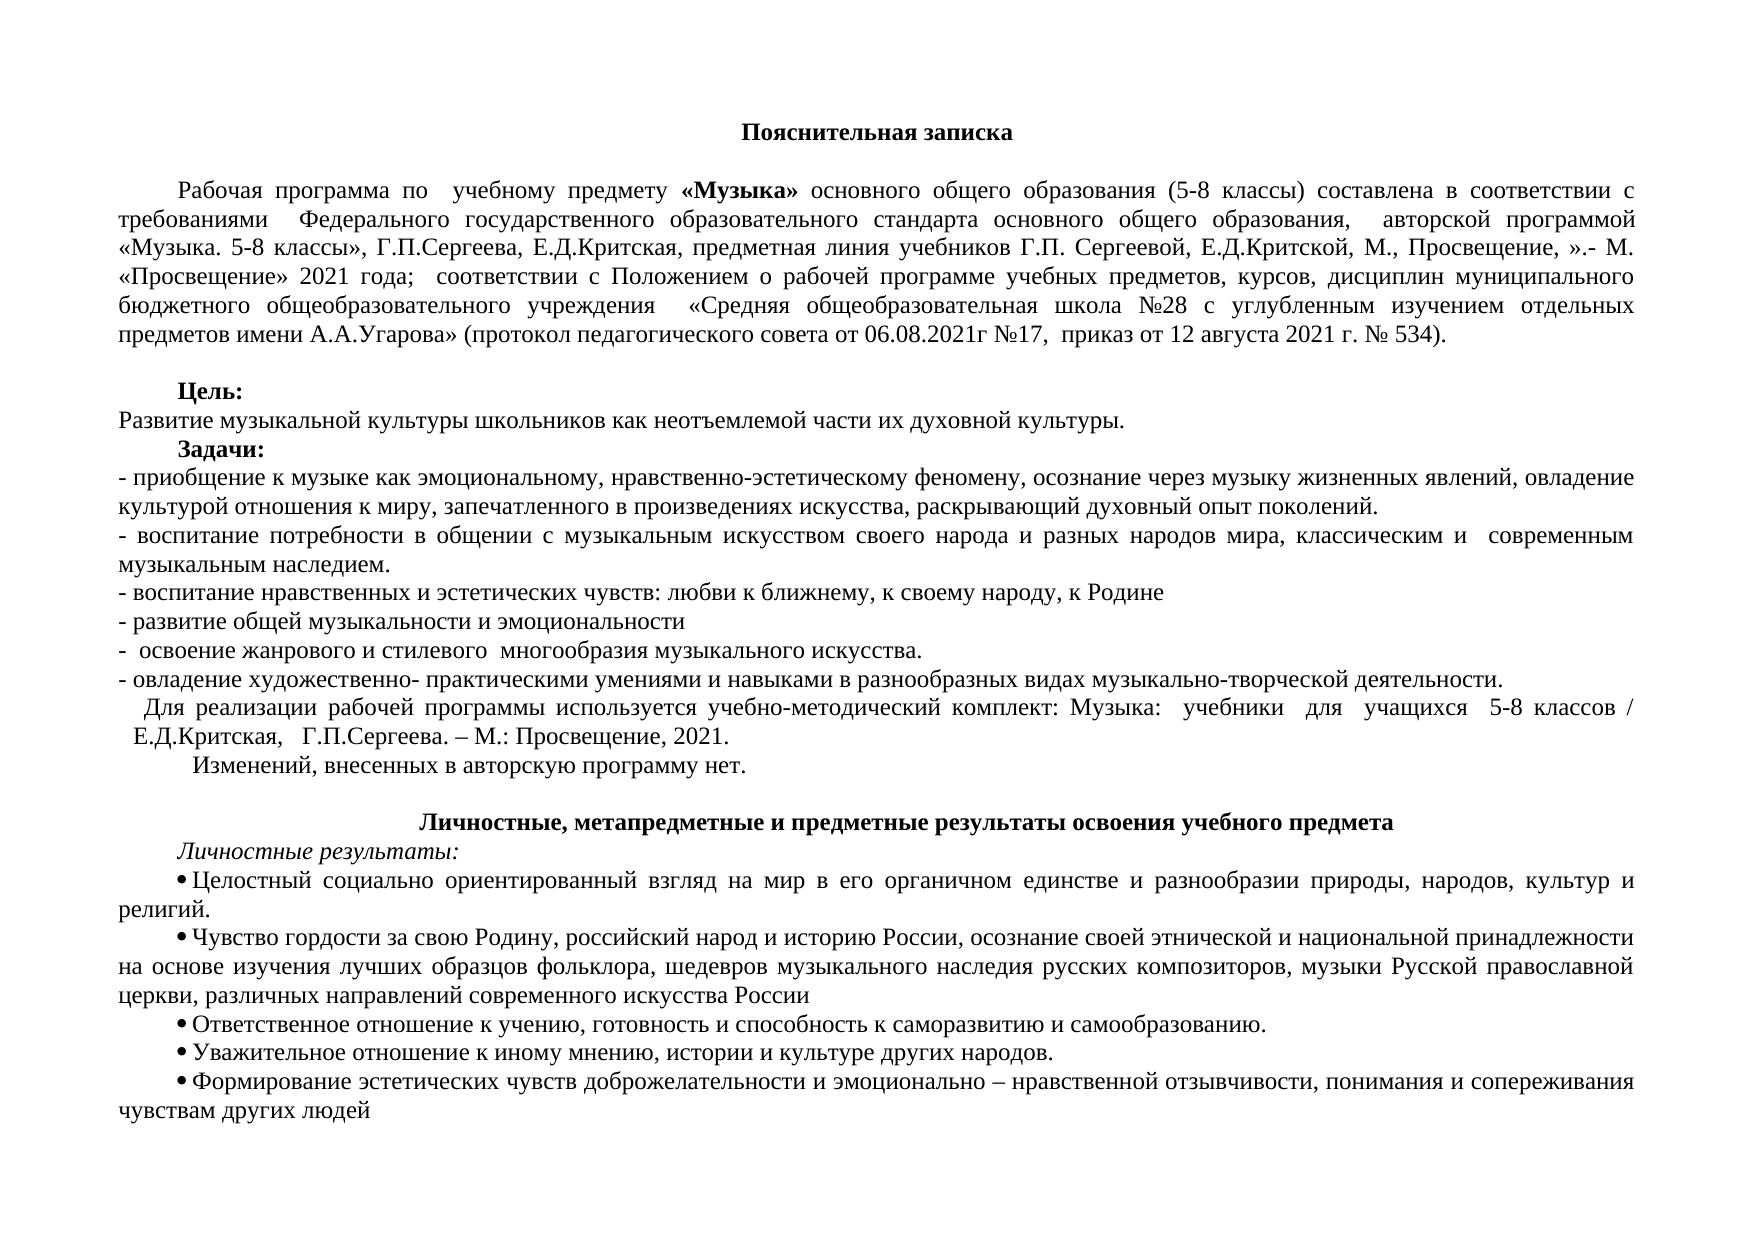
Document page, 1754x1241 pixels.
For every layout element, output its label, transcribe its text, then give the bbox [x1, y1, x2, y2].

text Цель: [118, 376, 1636, 405]
text - развитие общей музыкальности и эмоциональности [118, 606, 1636, 635]
text - овладение художественно- практическими умениями и навыками в разнообразных видах музыкально-творческой деятельности. [118, 664, 1636, 692]
text Личностные, метапредметные и предметные результаты освоения учебного предмета [118, 807, 1636, 836]
text - воспитание нравственных и эстетических чувств: любви к ближнему, к своему народу, к Родине [118, 577, 1636, 606]
list Чувство гордости за свою Родину, российский народ и историю России, осознание своей этнической и национальной принадлежности на основе изучения лучших образцов фольклора, шедевров музыкального наследия русских композиторов, музыки Русской православной церкви, различных направлений современного искусства России [118, 922, 1636, 1009]
text - приобщение к музыке как эмоциональному, нравственно-эстетическому феномену, осознание через музыку жизненных явлений, овладение культурой отношения к миру, запечатленного в произведениях искусства, раскрывающий духовный опыт поколений. [118, 462, 1636, 520]
text Рабочая программа по учебному предмету «Музыка» основного общего образования (5-8 классы) составлена в соответствии с требованиями Федерального государственного образовательного стандарта основного общего образования, авторской программой «Музыка. 5-8 классы», Г.П.Сергеева, Е.Д.Критская, предметная линия учебников Г.П. Сергеевой, Е.Д.Критской, М., Просвещение, ».- М. «Просвещение» 2021 года; соответствии с Положением о рабочей программе учебных предметов, курсов, дисциплин муниципального бюджетного общеобразовательного учреждения «Средняя общеобразовательная школа №28 с углубленным изучением отдельных предметов имени А.А.Угарова» (протокол педагогического совета от 06.08.2021г №17, приказ от 12 августа 2021 г. № 534). [118, 175, 1636, 347]
text Для реализации рабочей программы используется учебно-методический комплект: Музыка: учебники для учащихся 5-8 классов / Е.Д.Критская, Г.П.Сергеева. – М.: Просвещение, 2021. [133, 692, 1636, 750]
text - воспитание потребности в общении с музыкальным искусством своего народа и разных народов мира, классическим и современным музыкальным наследием. [118, 520, 1636, 577]
list Уважительное отношение к иному мнению, истории и культуре других народов. [118, 1037, 1636, 1066]
text Изменений, внесенных в авторскую программу нет. [133, 750, 1636, 779]
text Развитие музыкальной культуры школьников как неотъемлемой части их духовной культуры. [118, 405, 1636, 434]
list Формирование эстетических чувств доброжелательности и эмоционально – нравственной отзывчивости, понимания и сопереживания чувствам других людей [118, 1066, 1636, 1124]
list Ответственное отношение к учению, готовность и способность к саморазвитию и самообразованию. [118, 1009, 1636, 1037]
text Задачи: [118, 434, 1636, 462]
text Личностные результаты: [118, 836, 1636, 865]
text Пояснительная записка [118, 117, 1636, 146]
list Целостный социально ориентированный взгляд на мир в его органичном единстве и разнообразии природы, народов, культур и религий. [118, 865, 1636, 922]
text - освоение жанрового и стилевого многообразия музыкального искусства. [118, 635, 1636, 664]
